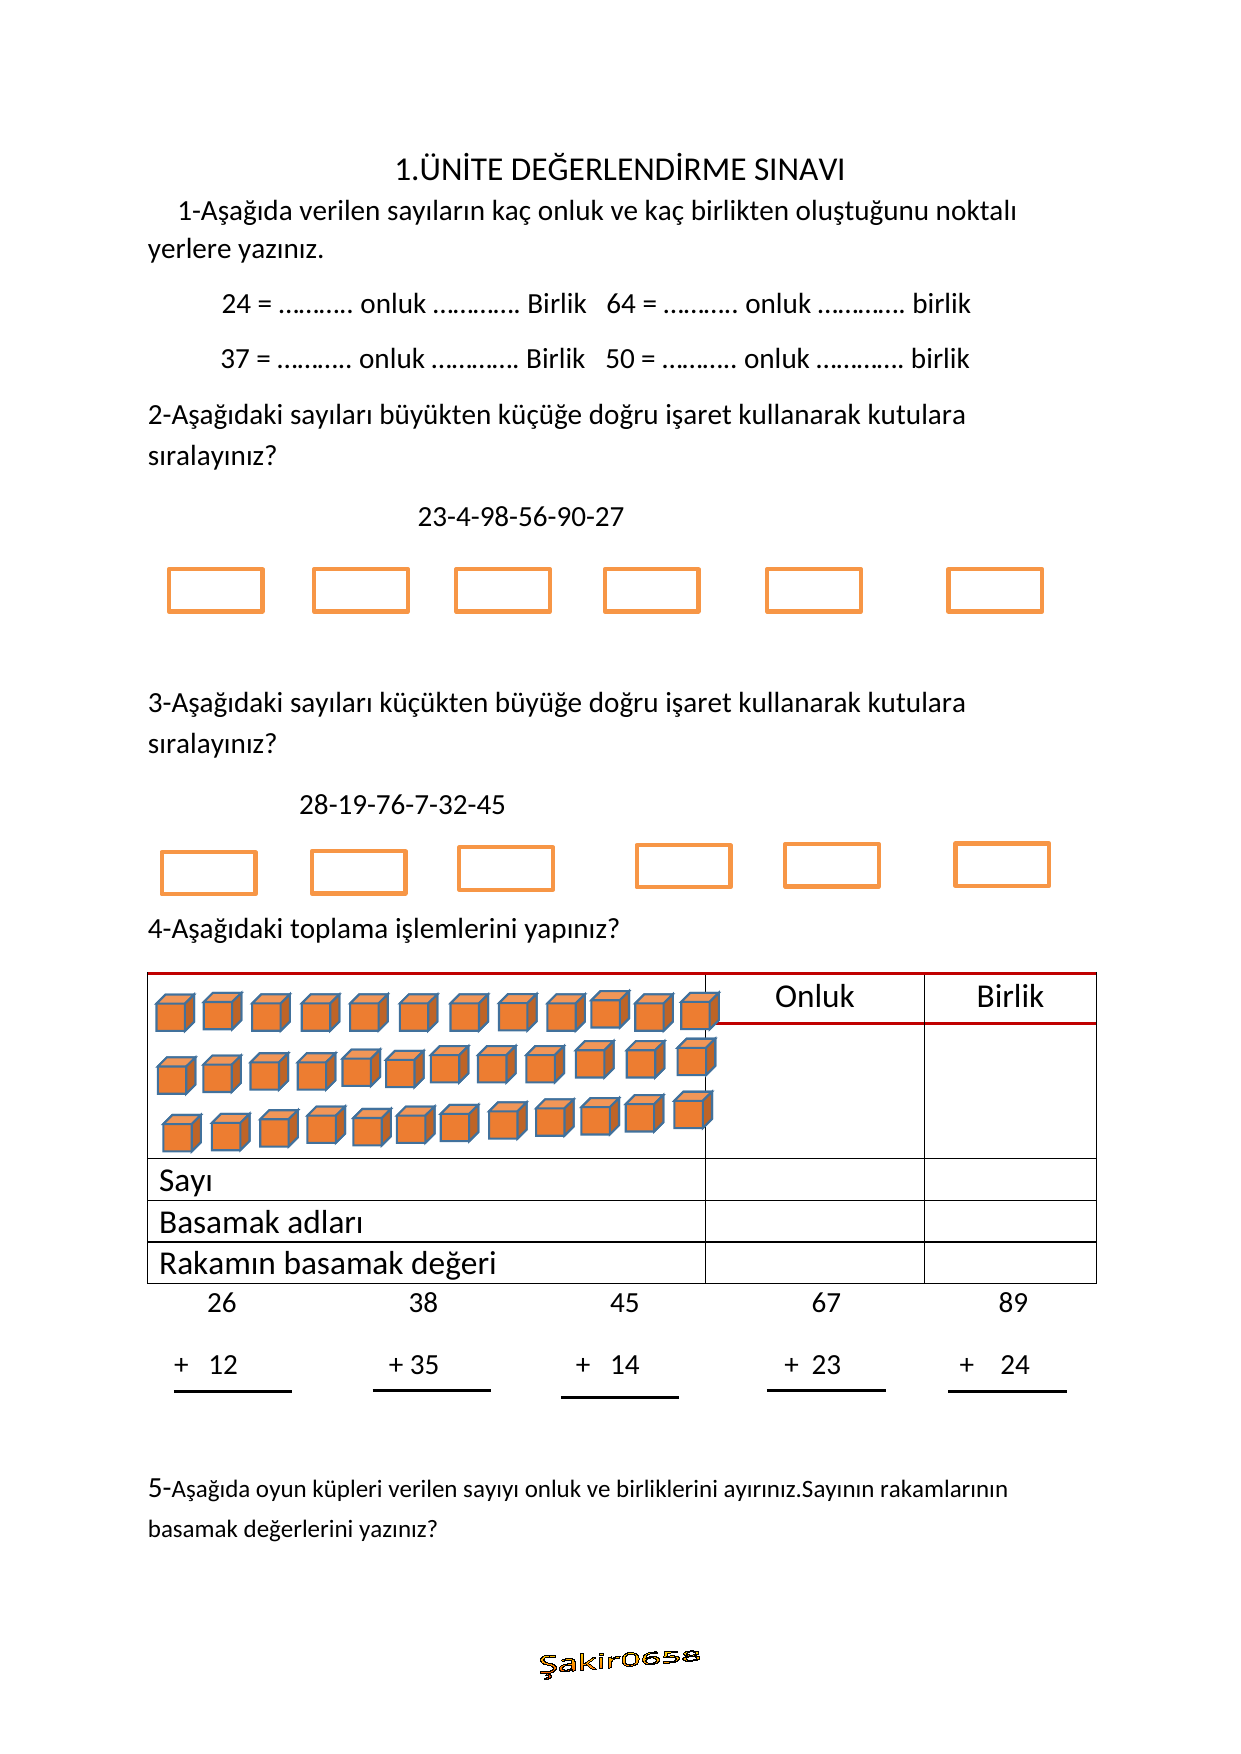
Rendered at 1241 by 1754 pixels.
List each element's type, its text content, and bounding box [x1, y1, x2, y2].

table_header Birlik [925, 975, 1096, 1022]
table_cell [925, 1025, 1096, 1158]
text 1.ÜNİTE DEĞERLENDİRME SINAVI [148, 148, 1093, 188]
text 2-Aşağıdaki sayıları büyükten küçüğe doğru işaret kullanarak kutulara sıralayınız? [148, 396, 1093, 472]
text yerlere yazınız. [148, 230, 1093, 266]
table_cell [925, 1159, 1096, 1199]
text 24 = ……….. onluk …………. Birlik 64 = ……….. onluk …………. birlik [148, 285, 1093, 321]
table_cell [706, 1243, 924, 1283]
text 37 = ……….. onluk …………. Birlik 50 = ……….. onluk …………. birlik [148, 341, 1093, 376]
table_cell Sayı [148, 1159, 705, 1199]
text 1-Aşağıda verilen sayıların kaç onluk ve kaç birlikten oluştuğunu noktalı [177, 192, 1093, 227]
text 5-Aşağıda oyun küpleri verilen sayıyı onluk ve birliklerini ayırınız.Sayının rakamlarının basamak değerlerini yazınız? [148, 1469, 1093, 1545]
text 4-Aşağıdaki toplama işlemlerini yapınız? [148, 910, 1093, 946]
table_cell [706, 1159, 924, 1199]
text 26 38 45 67 89 [148, 1284, 1093, 1320]
table_cell [706, 1201, 924, 1241]
text 3-Aşağıdaki sayıları küçükten büyüğe doğru işaret kullanarak kutulara sıralayınız? [148, 684, 1093, 760]
table_header [148, 975, 705, 1158]
text + 12 + 35 + 14 + 23 + 24 [148, 1346, 1093, 1382]
table_cell Basamak adları [148, 1201, 705, 1241]
table_cell Rakamın basamak değeri [148, 1243, 705, 1283]
text 28-19-76-7-32-45 [148, 786, 1093, 822]
table_cell [706, 1025, 924, 1158]
table_cell [925, 1201, 1096, 1241]
text 23-4-98-56-90-27 [148, 498, 1093, 534]
table_header Onluk [706, 975, 924, 1022]
table_cell [925, 1243, 1096, 1283]
